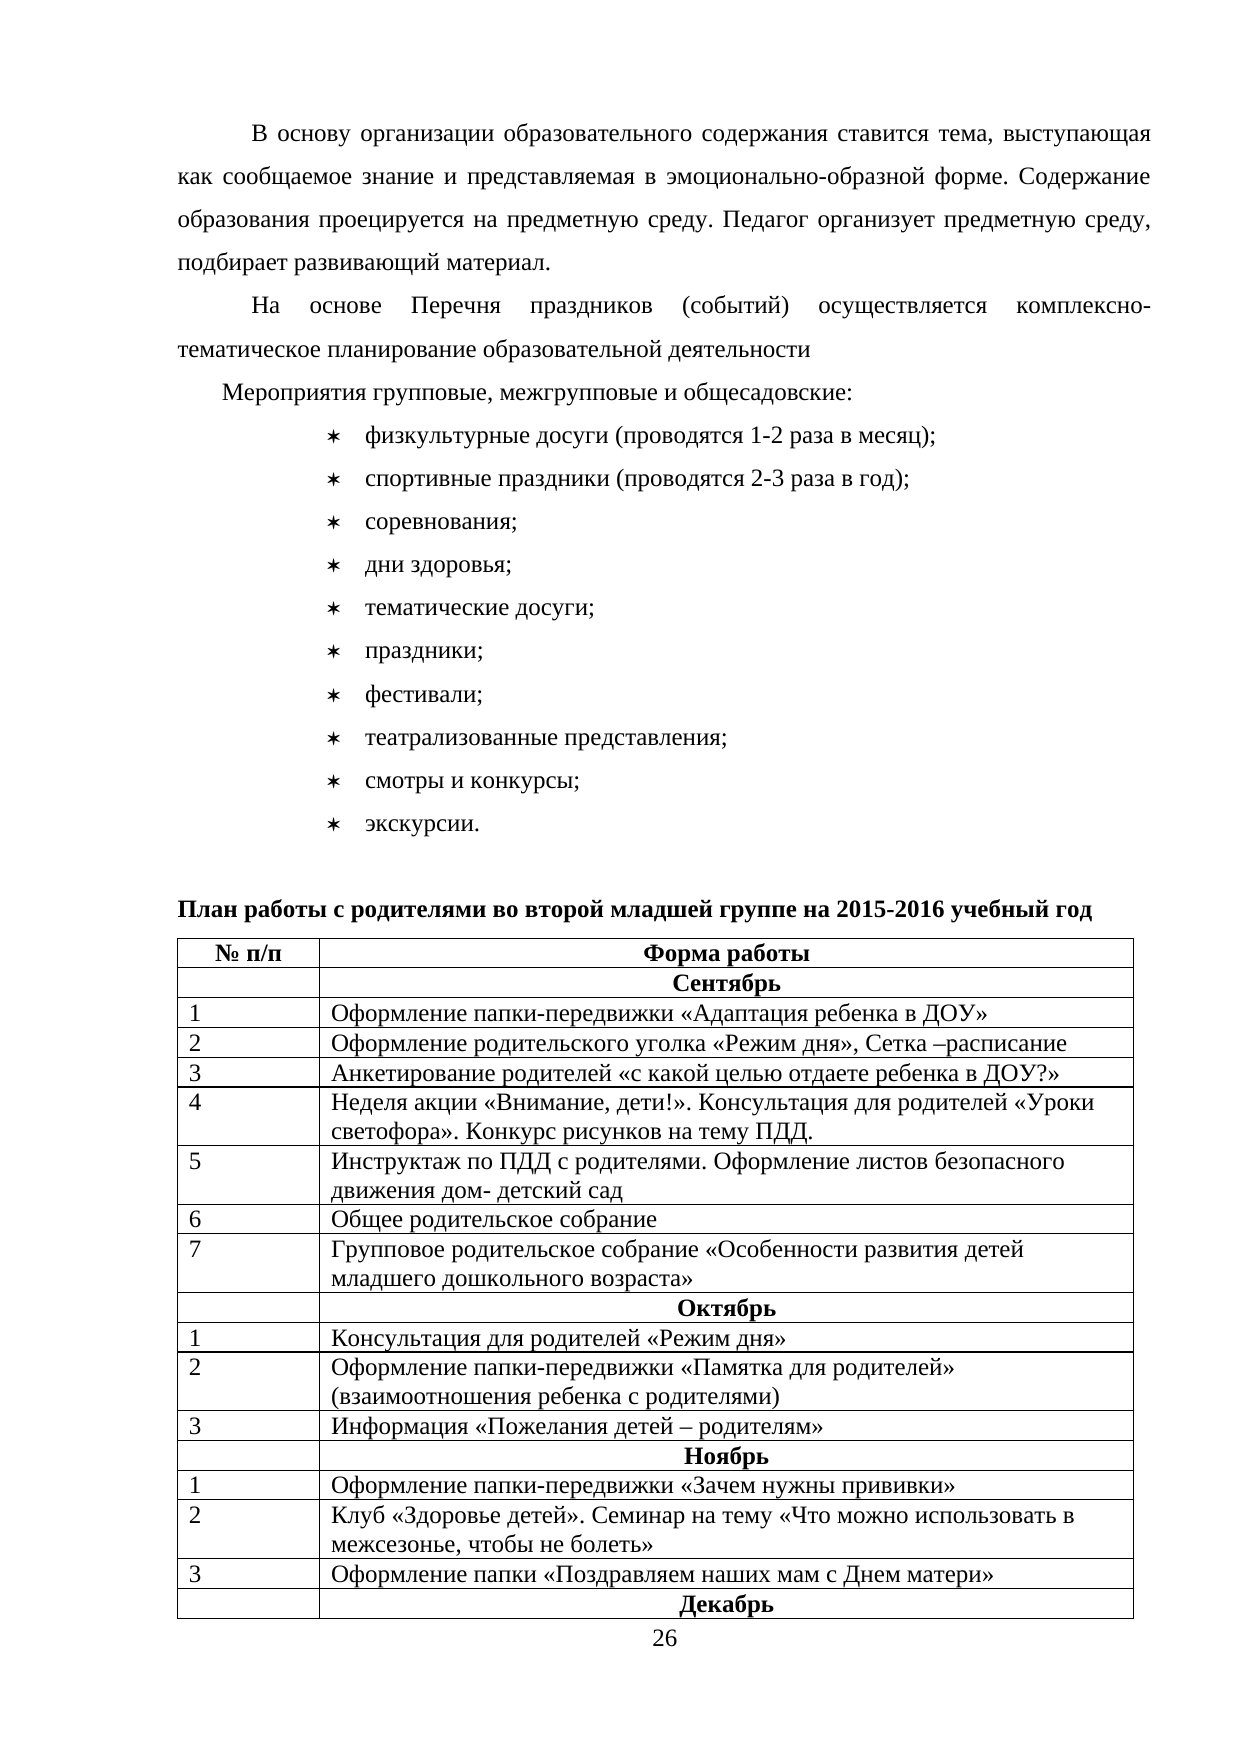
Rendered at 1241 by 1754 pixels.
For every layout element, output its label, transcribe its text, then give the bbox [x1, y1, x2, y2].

table_cell Декабрь [320, 1589, 1133, 1617]
table_header № п/п [178, 939, 319, 967]
table_cell 1 [178, 998, 319, 1027]
table_cell [178, 1441, 319, 1469]
table_cell Общее родительское собрание [320, 1205, 1133, 1233]
table_cell 3 [178, 1559, 319, 1588]
table_cell Ноябрь [320, 1441, 1133, 1469]
table_header Форма работы [320, 939, 1133, 967]
table_cell Оформление папки-передвижки «Зачем нужны прививки» [320, 1471, 1133, 1499]
list театрализованные представления; [327, 722, 1152, 751]
table_cell Сентябрь [320, 968, 1133, 997]
table_cell 5 [178, 1146, 319, 1203]
text Мероприятия групповые, межгрупповые и общесадовские: [222, 377, 1152, 406]
table_cell Оформление папки-передвижки «Адаптация ребенка в ДОУ» [320, 998, 1133, 1027]
list тематические досуги; [327, 592, 1152, 621]
table_cell Оформление родительского уголка «Режим дня», Сетка –расписание [320, 1028, 1133, 1057]
list соревнования; [327, 506, 1152, 535]
list праздники; [327, 636, 1152, 664]
table_cell [178, 1589, 319, 1617]
table_cell Оформление папки «Поздравляем наших мам с Днем матери» [320, 1559, 1133, 1588]
table_cell 3 [178, 1058, 319, 1086]
table_cell [178, 1293, 319, 1322]
table_cell Неделя акции «Внимание, дети!». Консультация для родителей «Уроки светофора». Конкурс рисунков на тему ПДД. [320, 1088, 1133, 1145]
table_cell Групповое родительское собрание «Особенности развития детей младшего дошкольного возраста» [320, 1234, 1133, 1292]
table_cell Клуб «Здоровье детей». Семинар на тему «Что можно использовать в межсезонье, чтобы не болеть» [320, 1500, 1133, 1558]
table_cell 4 [178, 1088, 319, 1145]
table_cell 1 [178, 1471, 319, 1499]
list дни здоровья; [327, 549, 1152, 578]
list фестивали; [327, 679, 1152, 707]
table_cell Инструктаж по ПДД с родителями. Оформление листов безопасного движения дом- детский сад [320, 1146, 1133, 1203]
table_cell 7 [178, 1234, 319, 1292]
table_cell 2 [178, 1500, 319, 1558]
list спортивные праздники (проводятся 2-3 раза в год); [327, 463, 1152, 492]
table_cell Анкетирование родителей «с какой целью отдаете ребенка в ДОУ?» [320, 1058, 1133, 1086]
table_cell 1 [178, 1323, 319, 1351]
text В основу организации образовательного содержания ставится тема, выступающая как сообщаемое знание и представляемая в эмоционально-образной форме. Содержание образования проецируется на предметную среду. Педагог организует предметную среду, подбирает развивающий материал. [177, 118, 1152, 276]
table_cell 2 [178, 1028, 319, 1057]
table_cell 2 [178, 1353, 319, 1410]
table_cell 3 [178, 1411, 319, 1440]
list физкультурные досуги (проводятся 1-2 раза в месяц); [327, 420, 1152, 449]
list экскурсии. [327, 808, 1152, 837]
list смотры и конкурсы; [327, 765, 1152, 794]
table_cell Информация «Пожелания детей – родителям» [320, 1411, 1133, 1440]
table_cell Оформление папки-передвижки «Памятка для родителей» (взаимоотношения ребенка с родителями) [320, 1353, 1133, 1410]
text План работы с родителями во второй младшей группе на 2015-2016 учебный год [177, 894, 1152, 923]
table_cell Консультация для родителей «Режим дня» [320, 1323, 1133, 1351]
text На основе Перечня праздников (событий) осуществляется комплексно-тематическое планирование образовательной деятельности [177, 291, 1152, 362]
table_cell 6 [178, 1205, 319, 1233]
table_cell Октябрь [320, 1293, 1133, 1322]
table_cell [178, 968, 319, 997]
